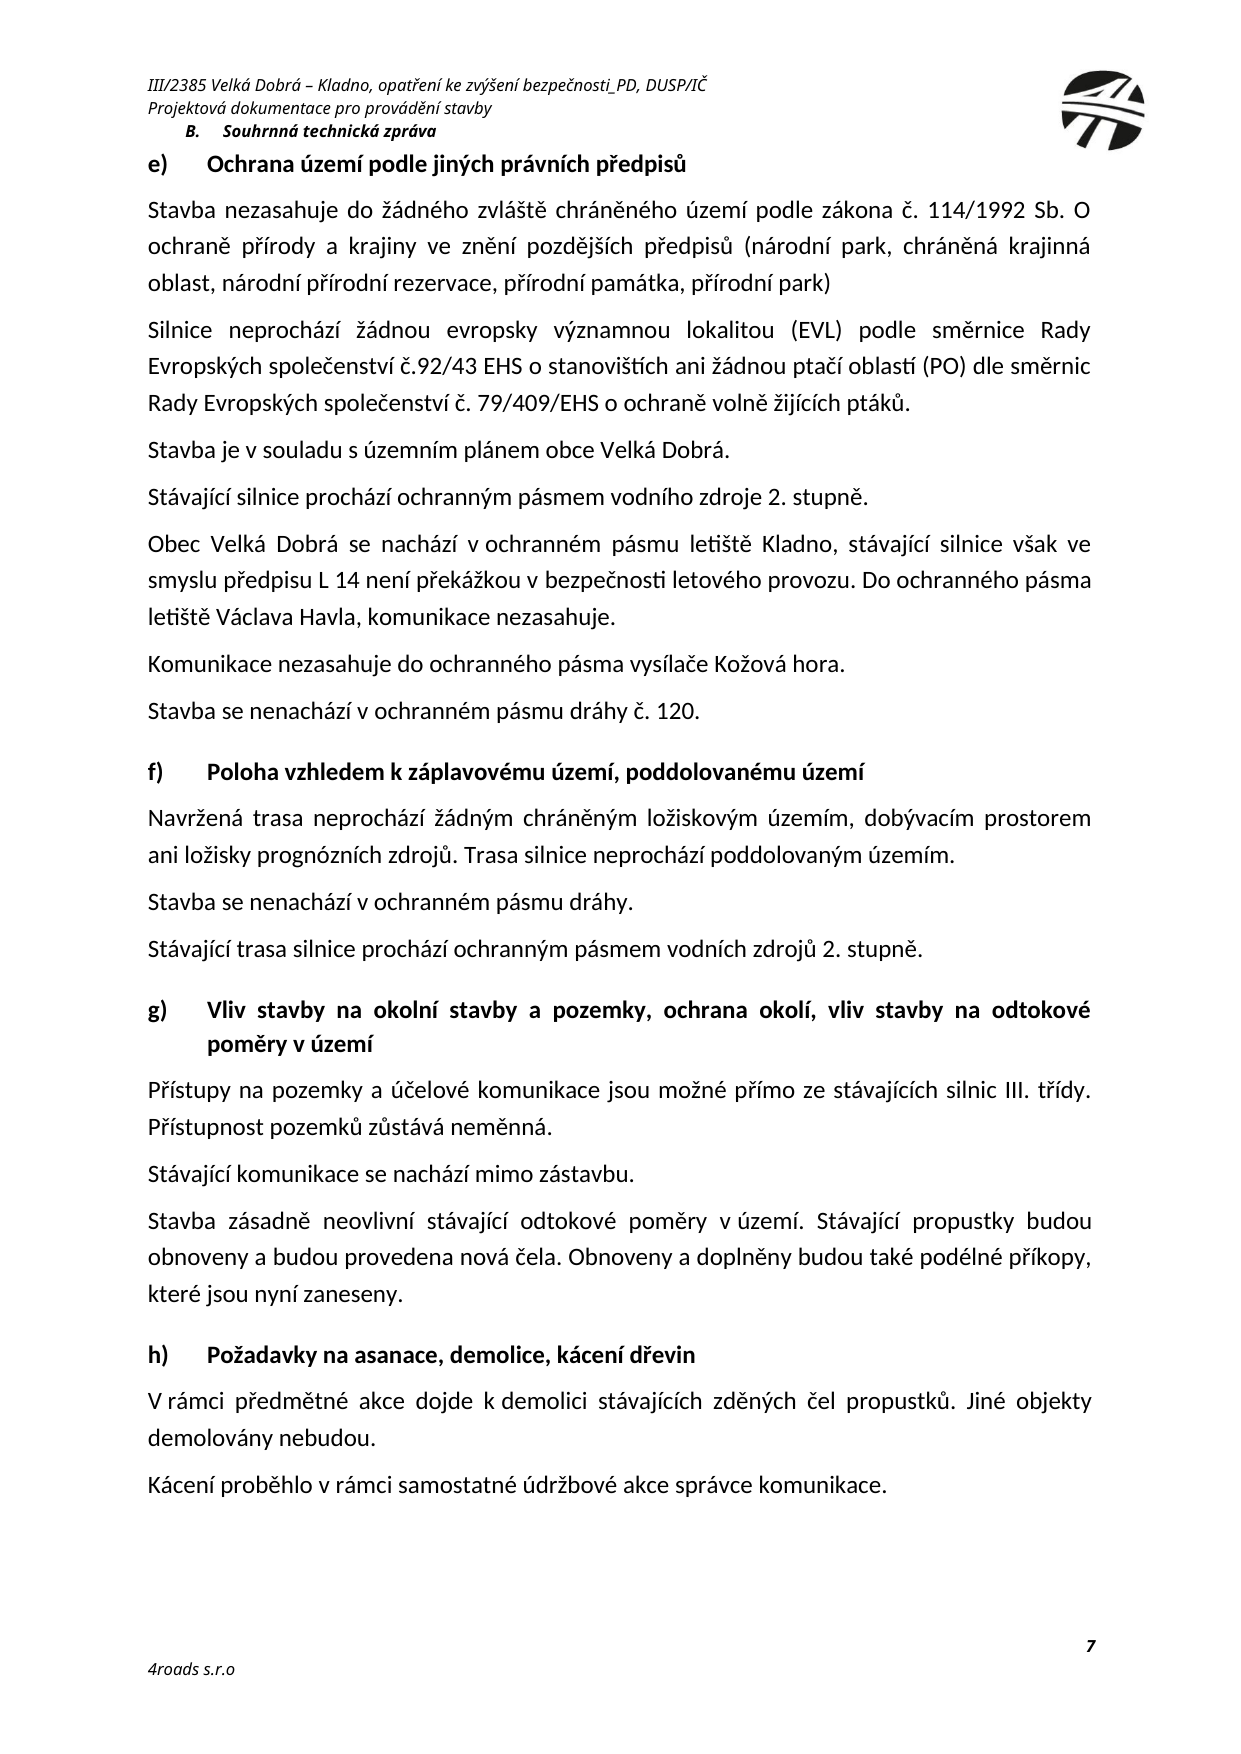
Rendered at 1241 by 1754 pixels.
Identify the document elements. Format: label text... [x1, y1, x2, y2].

text Silnice neprochází žádnou evropsky významnou lokalitou (EVL) podle směrnice Rady Evropských společenství č.92/43 EHS o stanovištích ani žádnou ptačí oblastí (PO) dle směrnic Rady Evropských společenství č. 79/409/EHS o ochraně volně žijících ptáků. [148, 314, 1092, 417]
text Obec Velká Dobrá se nachází v ochranném pásmu letiště Kladno, stávající silnice však ve smyslu předpisu L 14 není překážkou v bezpečnosti letového provozu. Do ochranného pásma letiště Václava Havla, komunikace nezasahuje. [148, 528, 1092, 632]
text Kácení proběhlo v rámci samostatné údržbové akce správce komunikace. [148, 1469, 1092, 1499]
text Komunikace nezasahuje do ochranného pásma vysílače Kožová hora. [148, 648, 1092, 678]
text Stavba nezasahuje do žádného zvláště chráněného území podle zákona č. 114/1992 Sb. O ochraně přírody a krajiny ve znění pozdějších předpisů (národní park, chráněná krajinná oblast, národní přírodní rezervace, přírodní památka, přírodní park) [148, 194, 1092, 297]
picture [1053, 63, 1153, 159]
subtitle Požadavky na asanace, demolice, kácení dřevin [148, 1339, 1092, 1370]
subtitle Vliv stavby na okolní stavby a pozemky, ochrana okolí, vliv stavby na odtokové poměry v území [148, 995, 1092, 1059]
text Navržená trasa neprochází žádným chráněným ložiskovým územím, dobývacím prostorem ani ložisky prognózních zdrojů. Trasa silnice neprochází poddolovaným územím. [148, 803, 1092, 870]
text Stávající trasa silnice prochází ochranným pásmem vodních zdrojů 2. stupně. [148, 933, 1092, 964]
text V rámci předmětné akce dojde k demolici stávajících zděných čel propustků. Jiné objekty demolovány nebudou. [148, 1386, 1092, 1453]
subtitle Ochrana území podle jiných právních předpisů [148, 148, 1092, 178]
text Stavba se nenachází v ochranném pásmu dráhy. [148, 886, 1092, 917]
text Stávající silnice prochází ochranným pásmem vodního zdroje 2. stupně. [148, 481, 1092, 511]
text Stavba zásadně neovlivní stávající odtokové poměry v území. Stávající propustky budou obnoveny a budou provedena nová čela. Obnoveny a doplněny budou také podélné příkopy, které jsou nyní zaneseny. [148, 1205, 1092, 1308]
subtitle Poloha vzhledem k záplavovému území, poddolovanému území [148, 757, 1092, 787]
text Přístupy na pozemky a účelové komunikace jsou možné přímo ze stávajících silnic III. třídy. Přístupnost pozemků zůstává neměnná. [148, 1074, 1092, 1141]
text Stavba je v souladu s územním plánem obce Velká Dobrá. [148, 434, 1092, 464]
text Stávající komunikace se nachází mimo zástavbu. [148, 1158, 1092, 1188]
text Stavba se nenachází v ochranném pásmu dráhy č. 120. [148, 695, 1092, 726]
